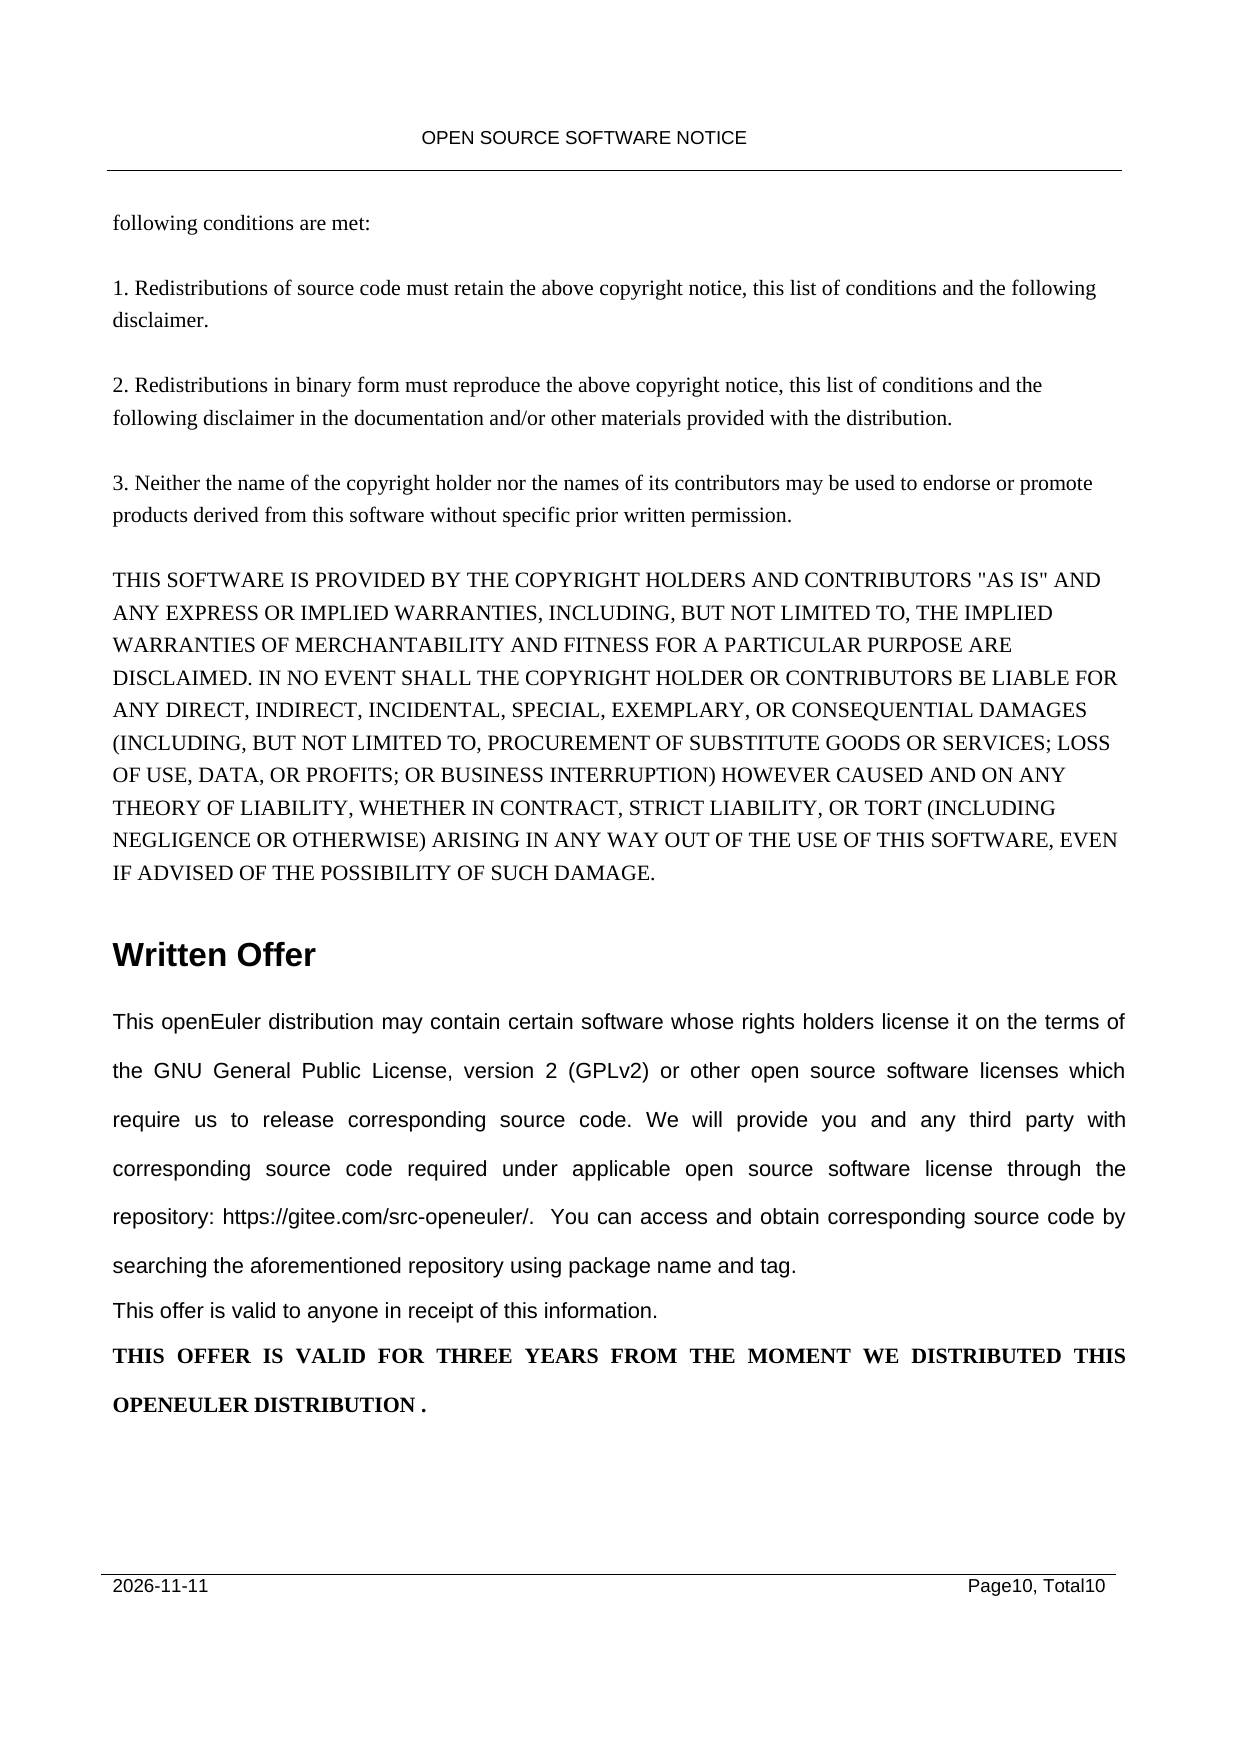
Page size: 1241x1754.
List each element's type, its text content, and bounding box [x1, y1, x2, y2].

text Written Offer [112, 921, 1128, 986]
text THIS OFFER IS VALID FOR THREE YEARS FROM THE MOMENT WE DISTRIBUTED THIS OPENEULER DISTRIBUTION . [112, 1339, 1128, 1421]
text This offer is valid to anyone in receipt of this information. [112, 1294, 1128, 1327]
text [112, 206, 1128, 921]
text This openEuler distribution may contain certain software whose rights holders license it on the terms of the GNU General Public License, version 2 (GPLv2) or other open source software licenses which require us to release corresponding source code. We will provide you and any third party with corresponding source code required under applicable open source software license through the repository: https://gitee.com/src-openeuler/. You can access and obtain corresponding source code by searching the aforementioned repository using package name and tag. [112, 1006, 1128, 1282]
